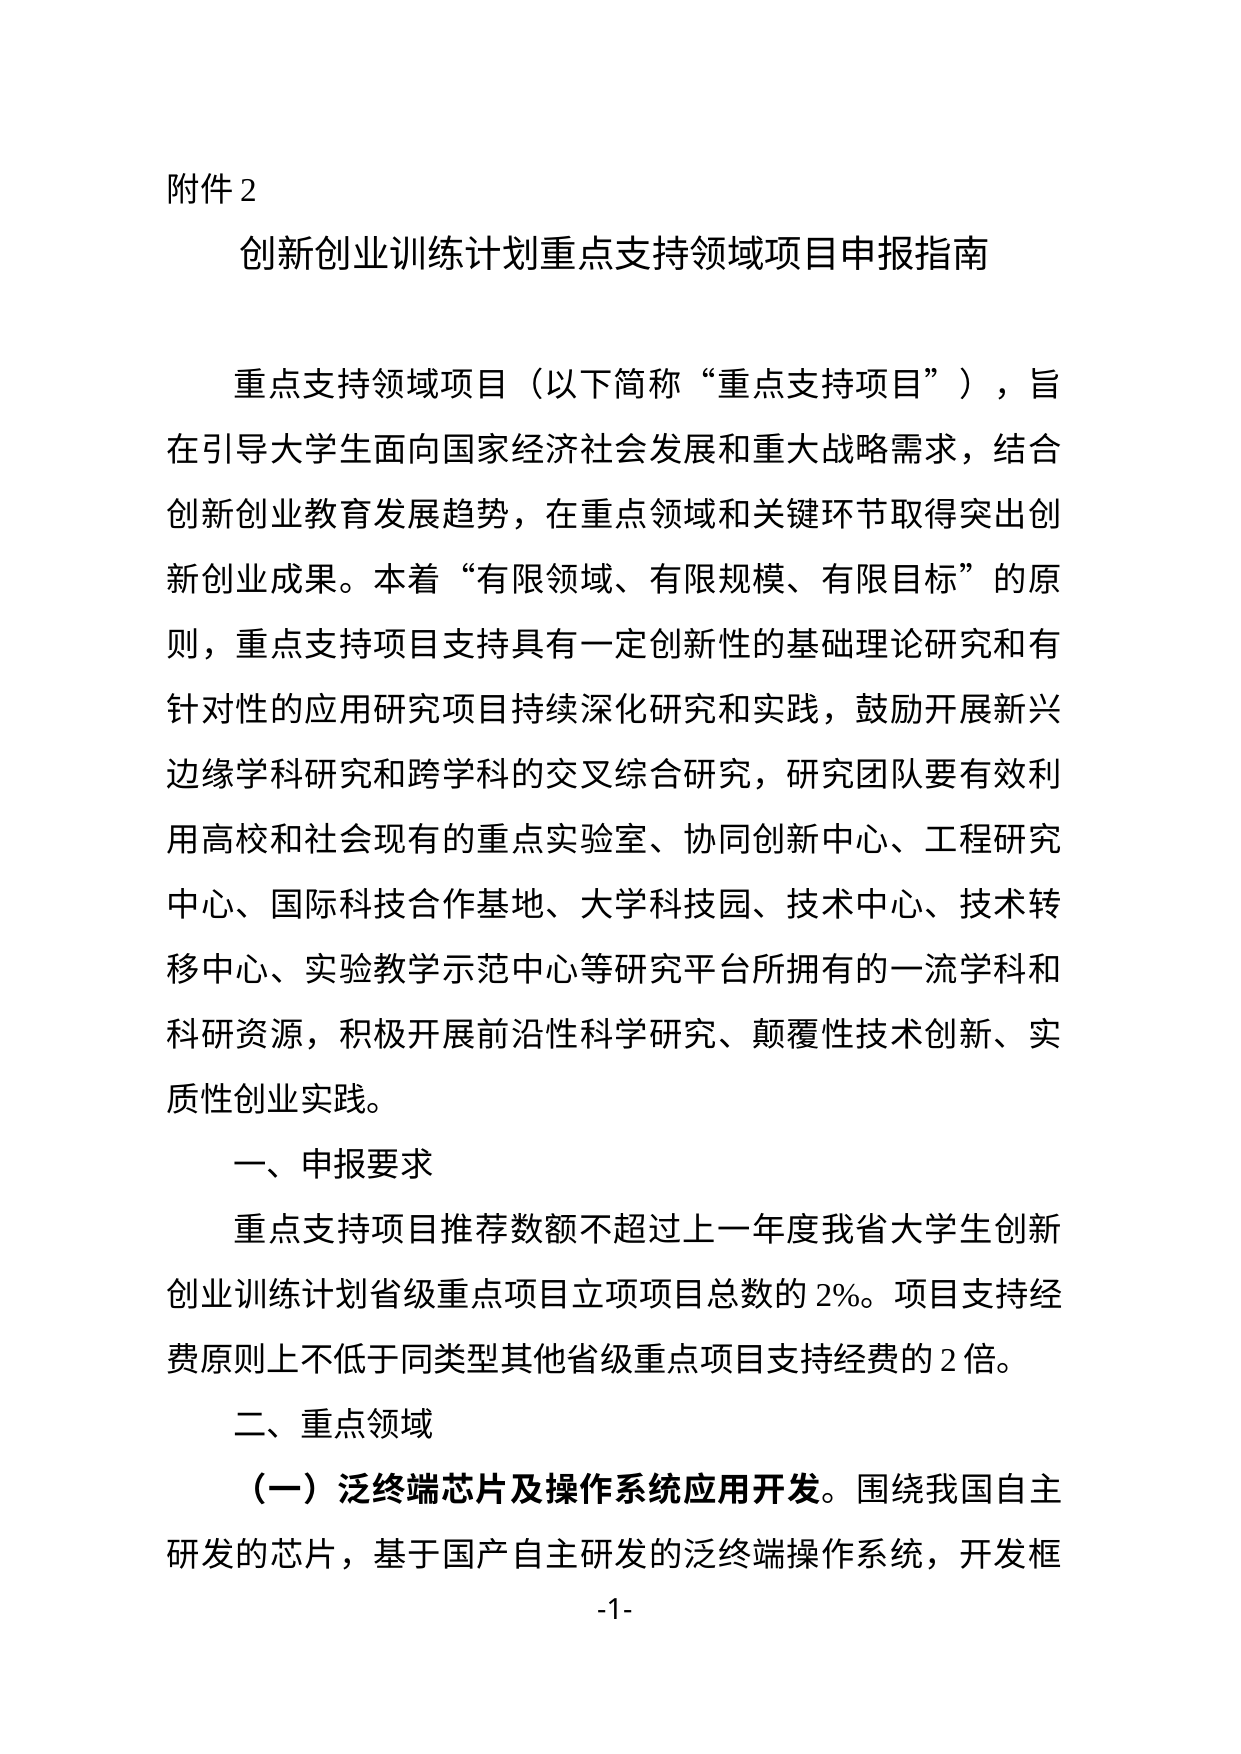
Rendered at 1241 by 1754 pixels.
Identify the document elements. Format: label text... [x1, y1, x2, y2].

text 附件2 [167, 154, 1062, 219]
text 一、申报要求 [167, 1129, 1062, 1194]
text 重点支持领域项目（以下简称“重点支持项目”），旨在引导大学生面向国家经济社会发展和重大战略需求，结合创新创业教育发展趋势，在重点领域和关键环节取得突出创新创业成果。本着“有限领域、有限规模、有限目标”的原则，重点支持项目支持具有一定创新性的基础理论研究和有针对性的应用研究项目持续深化研究和实践，鼓励开展新兴边缘学科研究和跨学科的交叉综合研究，研究团队要有效利用高校和社会现有的重点实验室、协同创新中心、工程研究中心、国际科技合作基地、大学科技园、技术中心、技术转移中心、实验教学示范中心等研究平台所拥有的一流学科和科研资源，积极开展前沿性科学研究、颠覆性技术创新、实质性创业实践。 [167, 349, 1062, 1129]
text 创新创业训练计划重点支持领域项目申报指南 [167, 219, 1062, 284]
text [167, 1454, 1062, 1584]
text 重点支持项目推荐数额不超过上一年度我省大学生创新创业训练计划省级重点项目立项项目总数的2%。项目支持经费原则上不低于同类型其他省级重点项目支持经费的2倍。 [167, 1194, 1062, 1389]
text 二、重点领域 [167, 1389, 1062, 1454]
